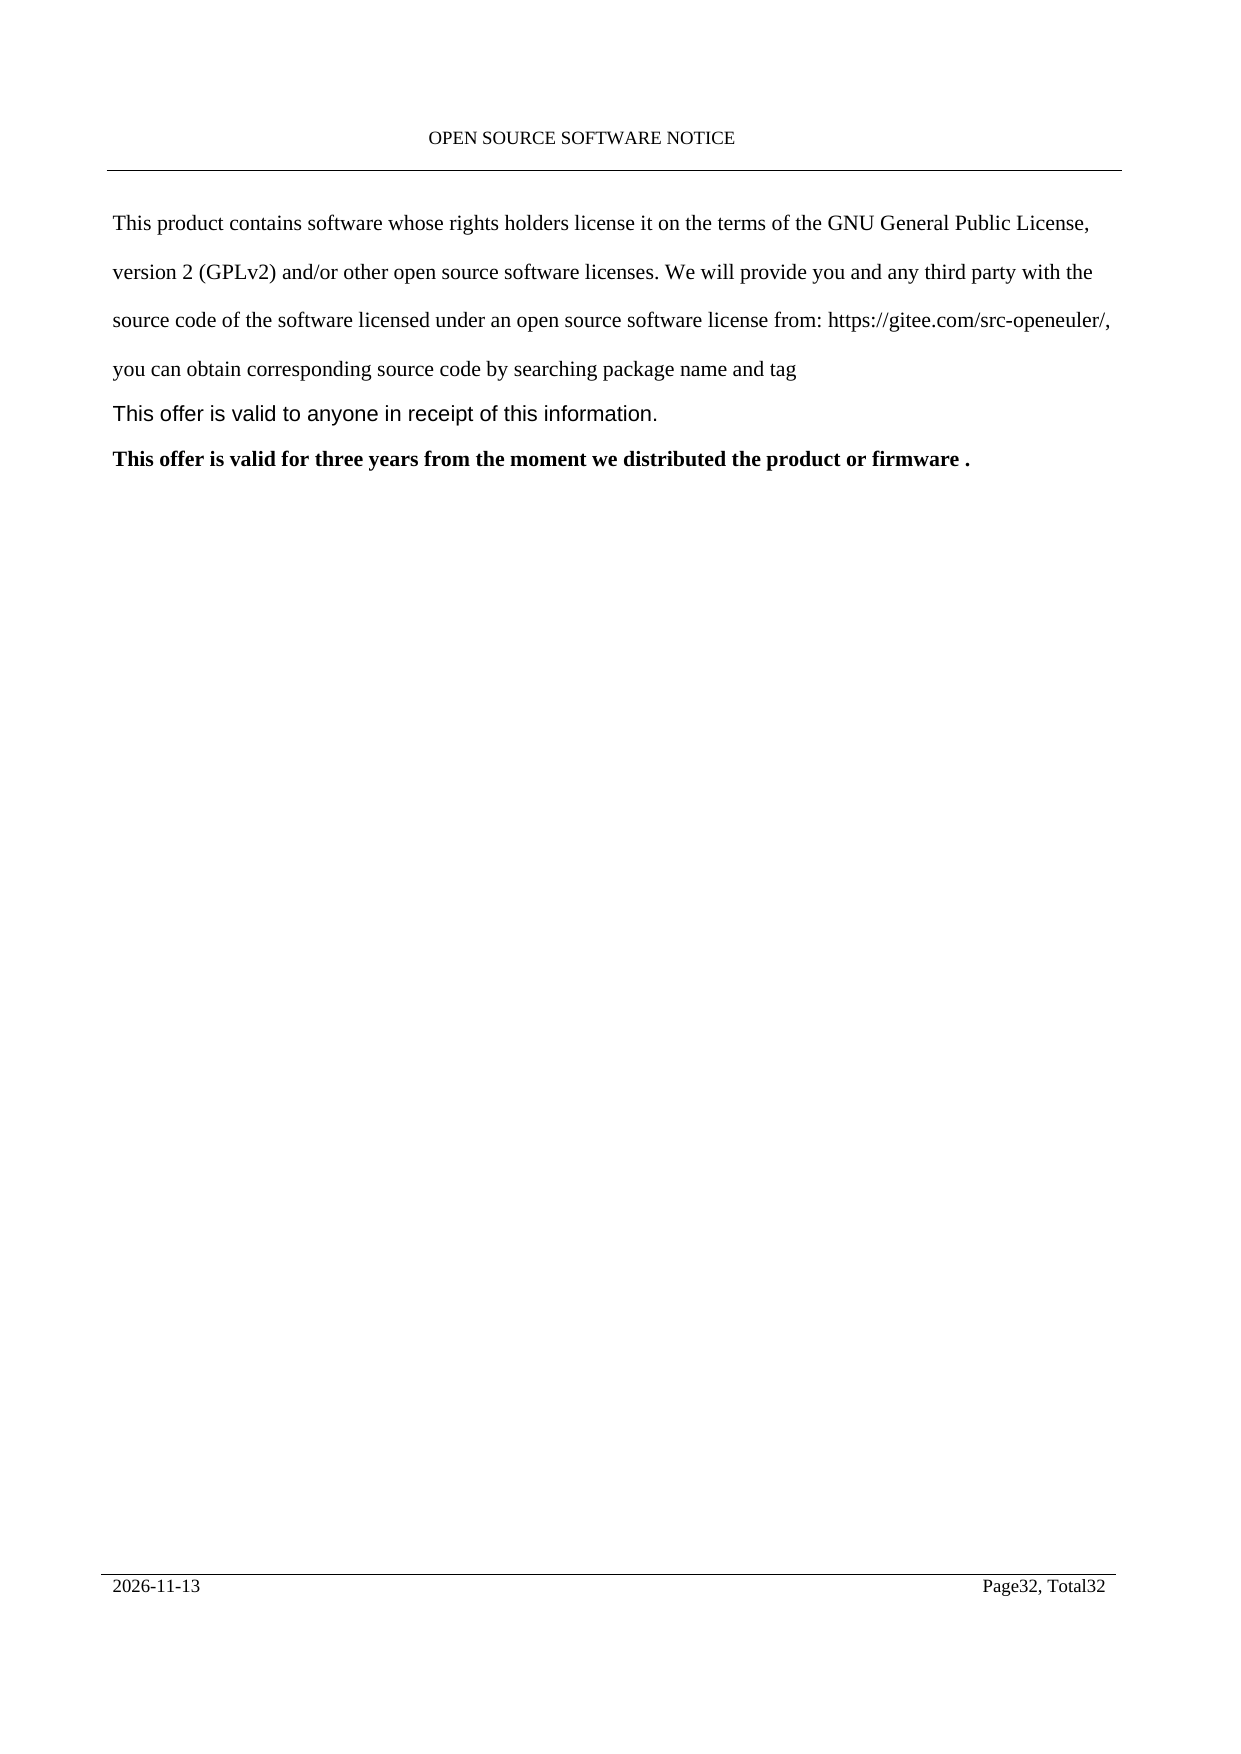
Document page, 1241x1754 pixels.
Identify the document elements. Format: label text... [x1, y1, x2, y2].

text This product contains software whose rights holders license it on the terms of the GNU General Public License, version 2 (GPLv2) and/or other open source software licenses. We will provide you and any third party with the source code of the software licensed under an open source software license from: https://gitee.com/src-openeuler/, you can obtain corresponding source code by searching package name and tag [112, 206, 1128, 385]
text This offer is valid for three years from the moment we distributed the product or firmware . [112, 443, 1128, 475]
text This offer is valid to anyone in receipt of this information. [112, 398, 1128, 430]
